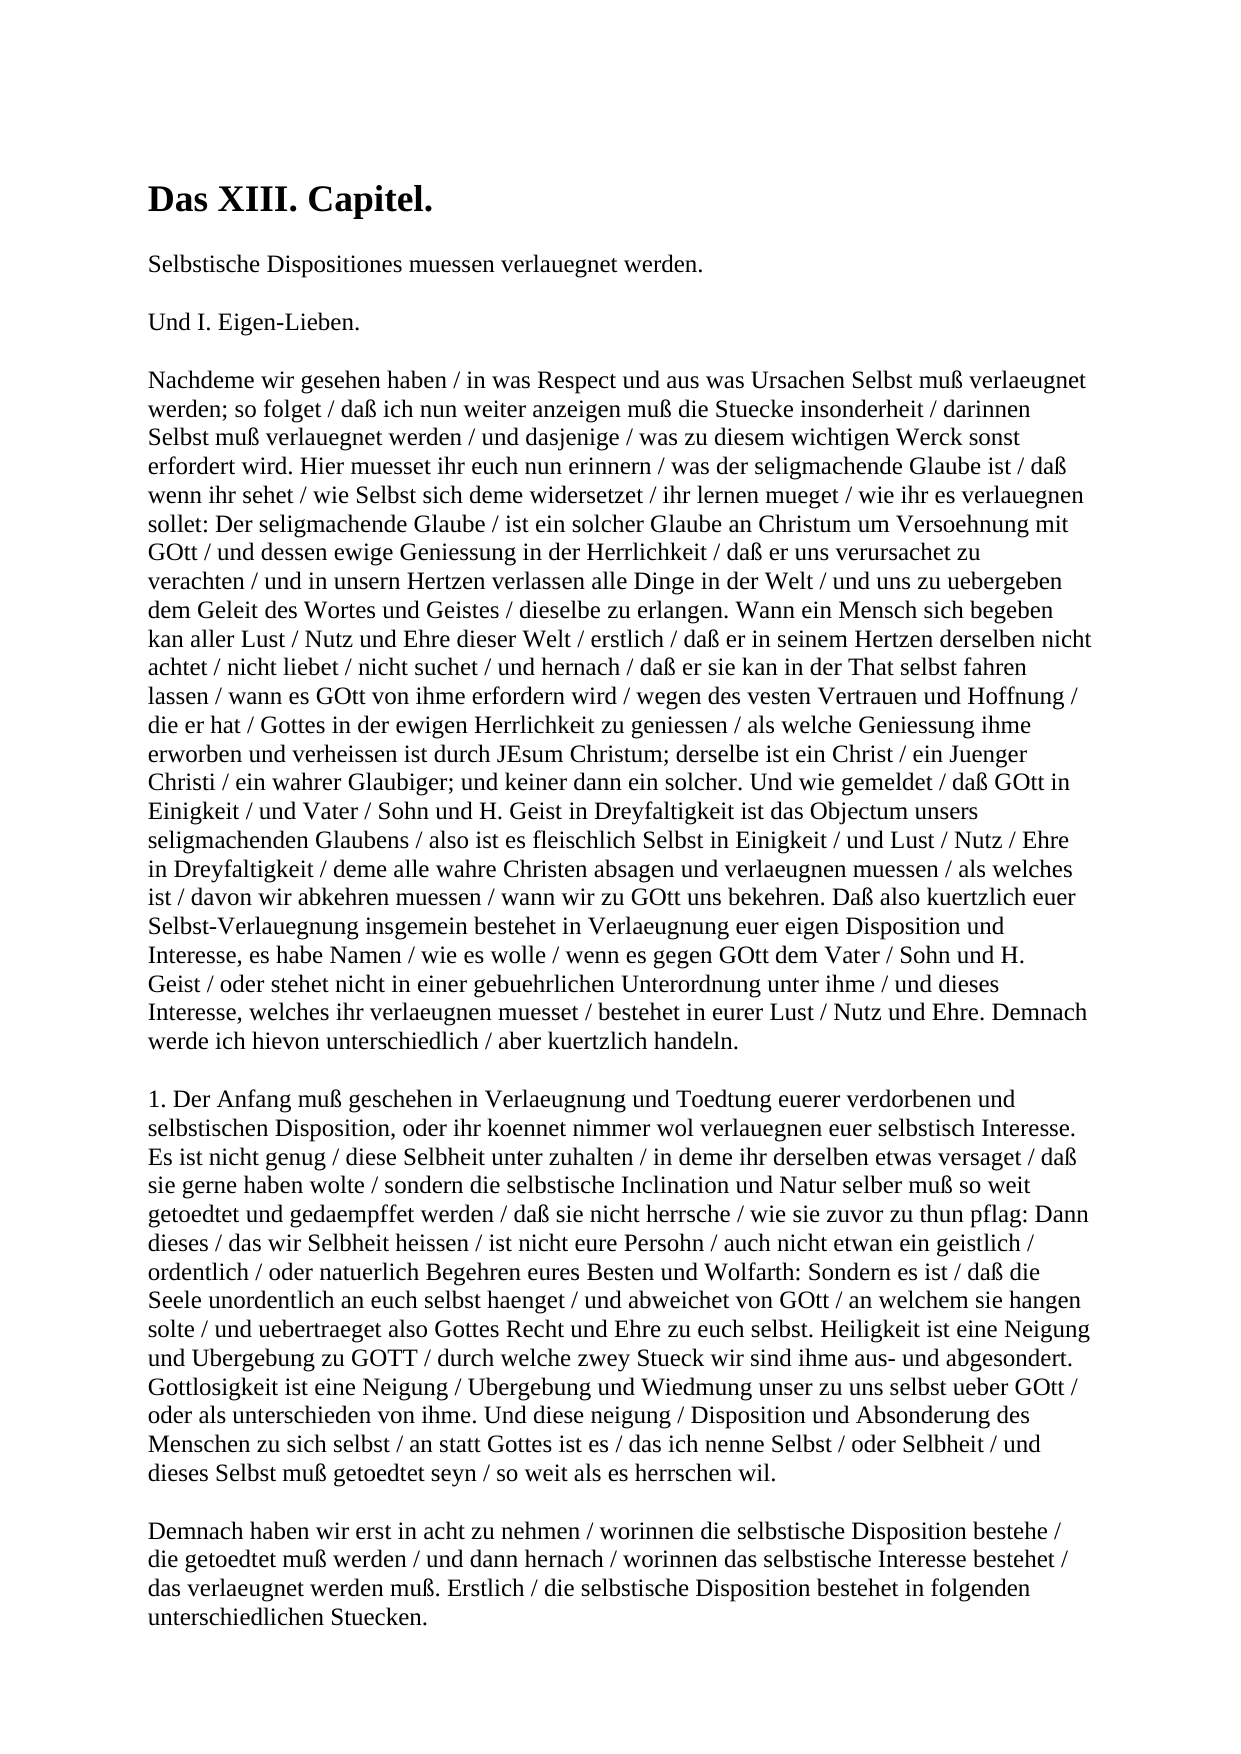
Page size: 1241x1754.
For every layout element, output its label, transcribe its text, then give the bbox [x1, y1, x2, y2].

text Und I. Eigen-Lieben. [148, 307, 1093, 336]
text Demnach haben wir erst in acht zu nehmen / worinnen die selbstische Disposition bestehe / die getoedtet muß werden / und dann hernach / worinnen das selbstische Interesse bestehet / das verlaeugnet werden muß. Erstlich / die selbstische Disposition bestehet in folgenden unterschiedlichen Stuecken. [148, 1516, 1093, 1631]
text Nachdeme wir gesehen haben / in was Respect und aus was Ursachen Selbst muß verlaeugnet werden; so folget / daß ich nun weiter anzeigen muß die Stuecke insonderheit / darinnen Selbst muß verlauegnet werden / und dasjenige / was zu diesem wichtigen Werck sonst erfordert wird. Hier muesset ihr euch nun erinnern / was der seligmachende Glaube ist / daß wenn ihr sehet / wie Selbst sich deme widersetzet / ihr lernen mueget / wie ihr es verlauegnen sollet: Der seligmachende Glaube / ist ein solcher Glaube an Christum um Versoehnung mit GOtt / und dessen ewige Geniessung in der Herrlichkeit / daß er uns verursachet zu verachten / und in unsern Hertzen verlassen alle Dinge in der Welt / und uns zu uebergeben dem Geleit des Wortes und Geistes / dieselbe zu erlangen. Wann ein Mensch sich begeben kan aller Lust / Nutz und Ehre dieser Welt / erstlich / daß er in seinem Hertzen derselben nicht achtet / nicht liebet / nicht suchet / und hernach / daß er sie kan in der That selbst fahren lassen / wann es GOtt von ihme erfordern wird / wegen des vesten Vertrauen und Hoffnung / die er hat / Gottes in der ewigen Herrlichkeit zu geniessen / als welche Geniessung ihme erworben und verheissen ist durch JEsum Christum; derselbe ist ein Christ / ein Juenger Christi / ein wahrer Glaubiger; und keiner dann ein solcher. Und wie gemeldet / daß GOtt in Einigkeit / und Vater / Sohn und H. Geist in Dreyfaltigkeit ist das Objectum unsers seligmachenden Glaubens / also ist es fleischlich Selbst in Einigkeit / und Lust / Nutz / Ehre in Dreyfaltigkeit / deme alle wahre Christen absagen und verlaeugnen muessen / als welches ist / davon wir abkehren muessen / wann wir zu GOtt uns bekehren. Daß also kuertzlich euer Selbst-Verlauegnung insgemein bestehet in Verlaeugnung euer eigen Disposition und Interesse, es habe Namen / wie es wolle / wenn es gegen GOtt dem Vater / Sohn und H. Geist / oder stehet nicht in einer gebuehrlichen Unterordnung unter ihme / und dieses Interesse, welches ihr verlaeugnen muesset / bestehet in eurer Lust / Nutz und Ehre. Demnach werde ich hievon unterschiedlich / aber kuertzlich handeln. [148, 365, 1093, 1055]
subtitle Das XIII. Capitel. [148, 177, 1093, 220]
text 1. Der Anfang muß geschehen in Verlaeugnung und Toedtung euerer verdorbenen und selbstischen Disposition, oder ihr koennet nimmer wol verlauegnen euer selbstisch Interesse. Es ist nicht genug / diese Selbheit unter zuhalten / in deme ihr derselben etwas versaget / daß sie gerne haben wolte / sondern die selbstische Inclination und Natur selber muß so weit getoedtet und gedaempffet werden / daß sie nicht herrsche / wie sie zuvor zu thun pflag: Dann dieses / das wir Selbheit heissen / ist nicht eure Persohn / auch nicht etwan ein geistlich / ordentlich / oder natuerlich Begehren eures Besten und Wolfarth: Sondern es ist / daß die Seele unordentlich an euch selbst haenget / und abweichet von GOtt / an welchem sie hangen solte / und uebertraeget also Gottes Recht und Ehre zu euch selbst. Heiligkeit ist eine Neigung und Ubergebung zu GOTT / durch welche zwey Stueck wir sind ihme aus- und abgesondert. Gottlosigkeit ist eine Neigung / Ubergebung und Wiedmung unser zu uns selbst ueber GOtt / oder als unterschieden von ihme. Und diese neigung / Disposition und Absonderung des Menschen zu sich selbst / an statt Gottes ist es / das ich nenne Selbst / oder Selbheit / und dieses Selbst muß getoedtet seyn / so weit als es herrschen wil. [148, 1084, 1093, 1487]
text Selbstische Dispositiones muessen verlauegnet werden. [148, 249, 1093, 278]
